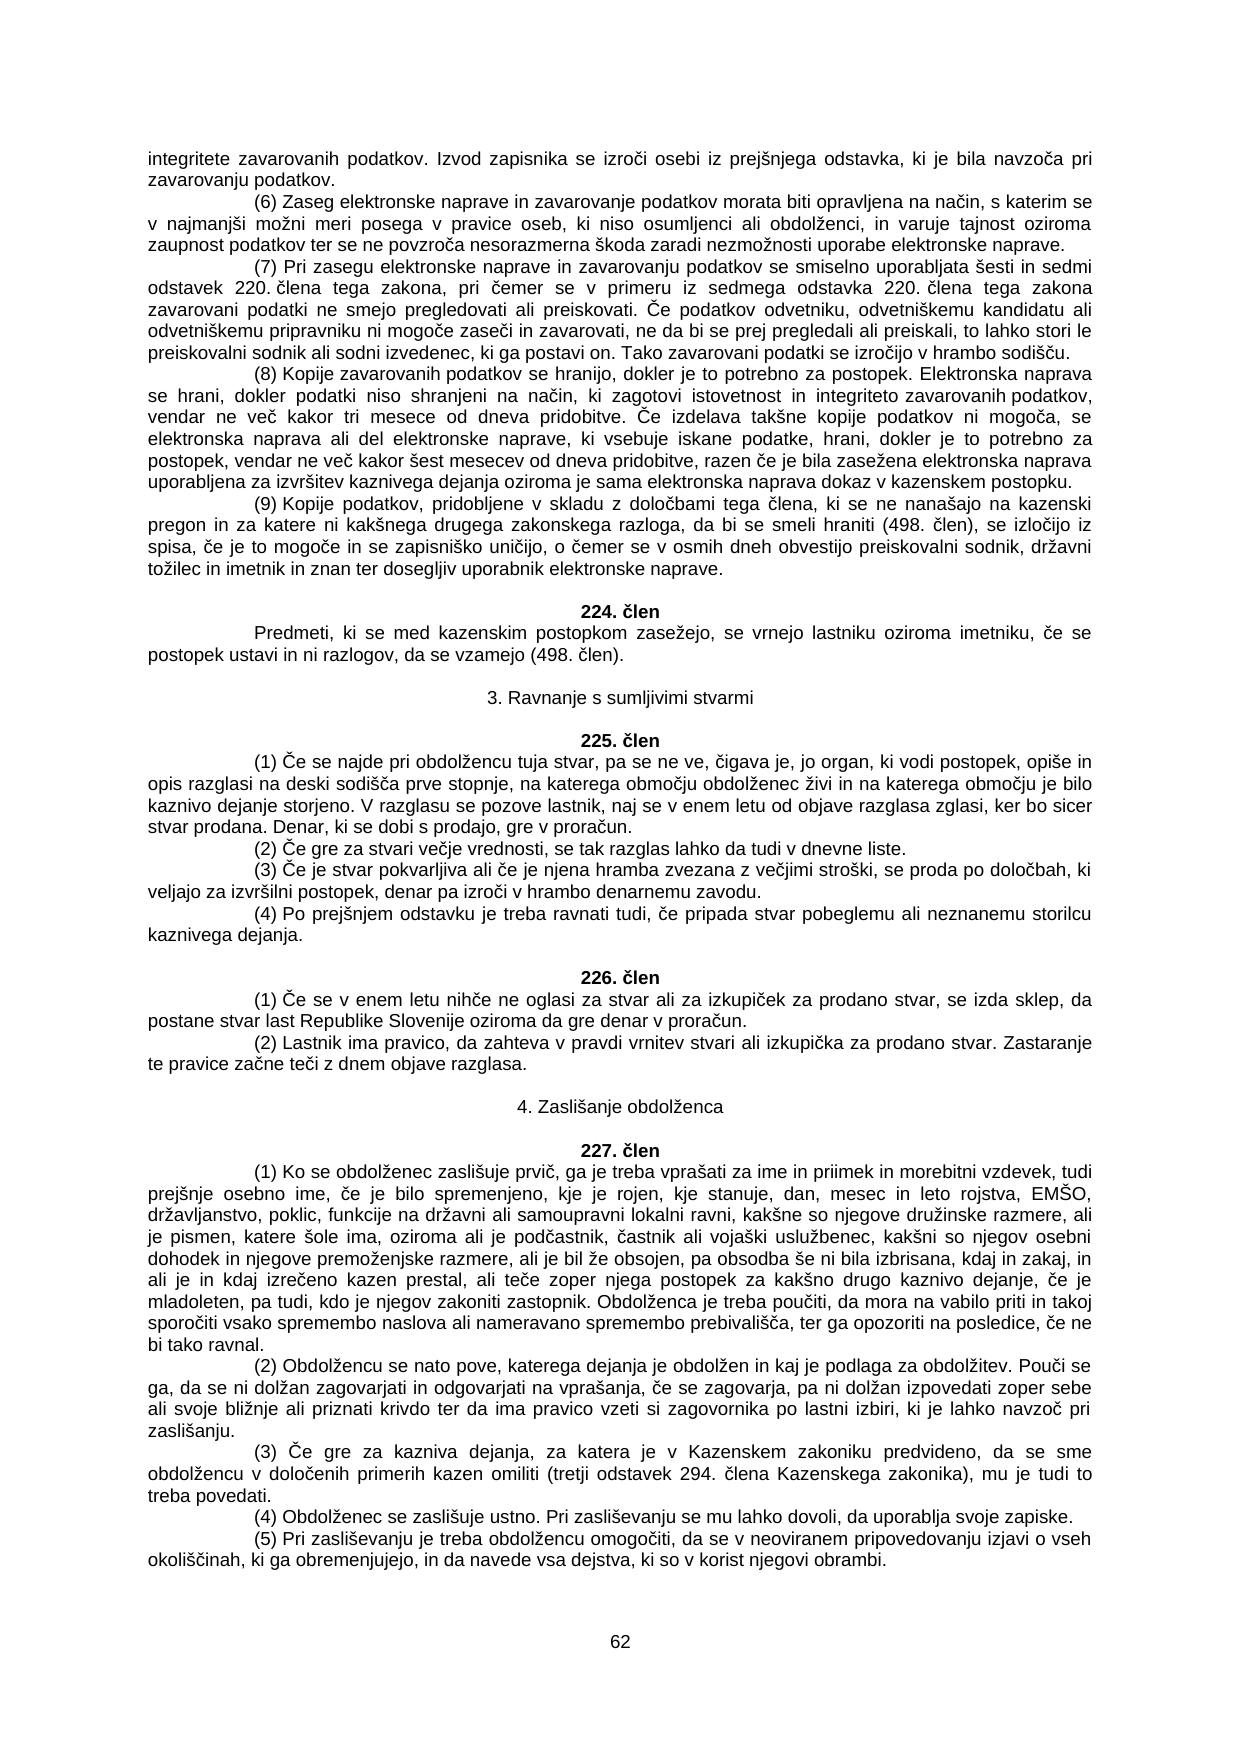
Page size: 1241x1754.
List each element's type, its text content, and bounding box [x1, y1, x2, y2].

text (2) Obdolžencu se nato pove, katerega dejanja je obdolžen in kaj je podlaga za obdolžitev. Pouči se ga, da se ni dolžan zagovarjati in odgovarjati na vprašanja, če se zagovarja, pa ni dolžan izpovedati zoper sebe ali svoje bližnje ali priznati krivdo ter da ima pravico vzeti si zagovornika po lastni izbiri, ki je lahko navzoč pri zaslišanju. [148, 1355, 1093, 1441]
text (5) Pri zasliševanju je treba obdolžencu omogočiti, da se v neoviranem pripovedovanju izjavi o vseh okoliščinah, ki ga obremenjujejo, in da navede vsa dejstva, ki so v korist njegovi obrambi. [148, 1528, 1093, 1571]
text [148, 148, 1093, 191]
text (1) Ko se obdolženec zaslišuje prvič, ga je treba vprašati za ime in priimek in morebitni vzdevek, tudi prejšnje osebno ime, če je bilo spremenjeno, kje je rojen, kje stanuje, dan, mesec in leto rojstva, EMŠO, državljanstvo, poklic, funkcije na državni ali samoupravni lokalni ravni, kakšne so njegove družinske razmere, ali je pismen, katere šole ima, oziroma ali je podčastnik, častnik ali vojaški uslužbenec, kakšni so njegov osebni dohodek in njegove premoženjske razmere, ali je bil že obsojen, pa obsodba še ni bila izbrisana, kdaj in zakaj, in ali je in kdaj izrečeno kazen prestal, ali teče zoper njega postopek za kakšno drugo kaznivo dejanje, če je mladoleten, pa tudi, kdo je njegov zakoniti zastopnik. Obdolženca je treba poučiti, da mora na vabilo priti in takoj sporočiti vsako spremembo naslova ali nameravano spremembo prebivališča, ter ga opozoriti na posledice, če ne bi tako ravnal. [148, 1161, 1093, 1355]
text (3) Če gre za kazniva dejanja, za katera je v Kazenskem zakoniku predvideno, da se sme obdolžencu v določenih primerih kazen omiliti (tretji odstavek 294. člena Kazenskega zakonika), mu je tudi to treba povedati. [148, 1441, 1093, 1506]
text 227. člen [148, 1139, 1093, 1161]
text Predmeti, ki se med kazenskim postopkom zasežejo, se vrnejo lastniku oziroma imetniku, če se postopek ustavi in ni razlogov, da se vzamejo (498. člen). [148, 622, 1093, 665]
text (9) Kopije podatkov, pridobljene v skladu z določbami tega člena, ki se ne nanašajo na kazenski pregon in za katere ni kakšnega drugega zakonskega razloga, da bi se smeli hraniti (498. člen), se izločijo iz spisa, če je to mogoče in se zapisniško uničijo, o čemer se v osmih dneh obvestijo preiskovalni sodnik, državni tožilec in imetnik in znan ter dosegljiv uporabnik elektronske naprave. [148, 493, 1093, 579]
text (6) Zaseg elektronske naprave in zavarovanje podatkov morata biti opravljena na način, s katerim se v najmanjši možni meri posega v pravice oseb, ki niso osumljenci ali obdolženci, in varuje tajnost oziroma zaupnost podatkov ter se ne povzroča nesorazmerna škoda zaradi nezmožnosti uporabe elektronske naprave. [148, 191, 1093, 255]
text (7) Pri zasegu elektronske naprave in zavarovanju podatkov se smiselno uporabljata šesti in sedmi odstavek 220. člena tega zakona, pri čemer se v primeru iz sedmega odstavka 220. člena tega zakona zavarovani podatki ne smejo pregledovati ali preiskovati. Če podatkov odvetniku, odvetniškemu kandidatu ali odvetniškemu pripravniku ni mogoče zaseči in zavarovati, ne da bi se prej pregledali ali preiskali, to lahko stori le preiskovalni sodnik ali sodni izvedenec, ki ga postavi on. Tako zavarovani podatki se izročijo v hrambo sodišču. [148, 255, 1093, 363]
text (2) Če gre za stvari večje vrednosti, se tak razglas lahko da tudi v dnevne liste. [148, 838, 1093, 859]
text 224. člen [148, 600, 1093, 622]
text 226. člen [148, 967, 1093, 988]
text 4. Zaslišanje obdolženca [148, 1096, 1093, 1118]
text (8) Kopije zavarovanih podatkov se hranijo, dokler je to potrebno za postopek. Elektronska naprava se hrani, dokler podatki niso shranjeni na način, ki zagotovi istovetnost in integriteto zavarovanih podatkov, vendar ne več kakor tri mesece od dneva pridobitve. Če izdelava takšne kopije podatkov ni mogoča, se elektronska naprava ali del elektronske naprave, ki vsebuje iskane podatke, hrani, dokler je to potrebno za postopek, vendar ne več kakor šest mesecev od dneva pridobitve, razen če je bila zasežena elektronska naprava uporabljena za izvršitev kaznivega dejanja oziroma je sama elektronska naprava dokaz v kazenskem postopku. [148, 363, 1093, 493]
text (3) Če je stvar pokvarljiva ali če je njena hramba zvezana z večjimi stroški, se proda po določbah, ki veljajo za izvršilni postopek, denar pa izroči v hrambo denarnemu zavodu. [148, 859, 1093, 902]
text (4) Obdolženec se zaslišuje ustno. Pri zasliševanju se mu lahko dovoli, da uporablja svoje zapiske. [148, 1506, 1093, 1528]
text 3. Ravnanje s sumljivimi stvarmi [148, 687, 1093, 708]
text (4) Po prejšnjem odstavku je treba ravnati tudi, če pripada stvar pobeglemu ali neznanemu storilcu kaznivega dejanja. [148, 902, 1093, 945]
text (2) Lastnik ima pravico, da zahteva v pravdi vrnitev stvari ali izkupička za prodano stvar. Zastaranje te pravice začne teči z dnem objave razglasa. [148, 1032, 1093, 1075]
text 225. člen [148, 730, 1093, 751]
text (1) Če se najde pri obdolžencu tuja stvar, pa se ne ve, čigava je, jo organ, ki vodi postopek, opiše in opis razglasi na deski sodišča prve stopnje, na katerega območju obdolženec živi in na katerega območju je bilo kaznivo dejanje storjeno. V razglasu se pozove lastnik, naj se v enem letu od objave razglasa zglasi, ker bo sicer stvar prodana. Denar, ki se dobi s prodajo, gre v proračun. [148, 751, 1093, 838]
text (1) Če se v enem letu nihče ne oglasi za stvar ali za izkupiček za prodano stvar, se izda sklep, da postane stvar last Republike Slovenije oziroma da gre denar v proračun. [148, 988, 1093, 1032]
